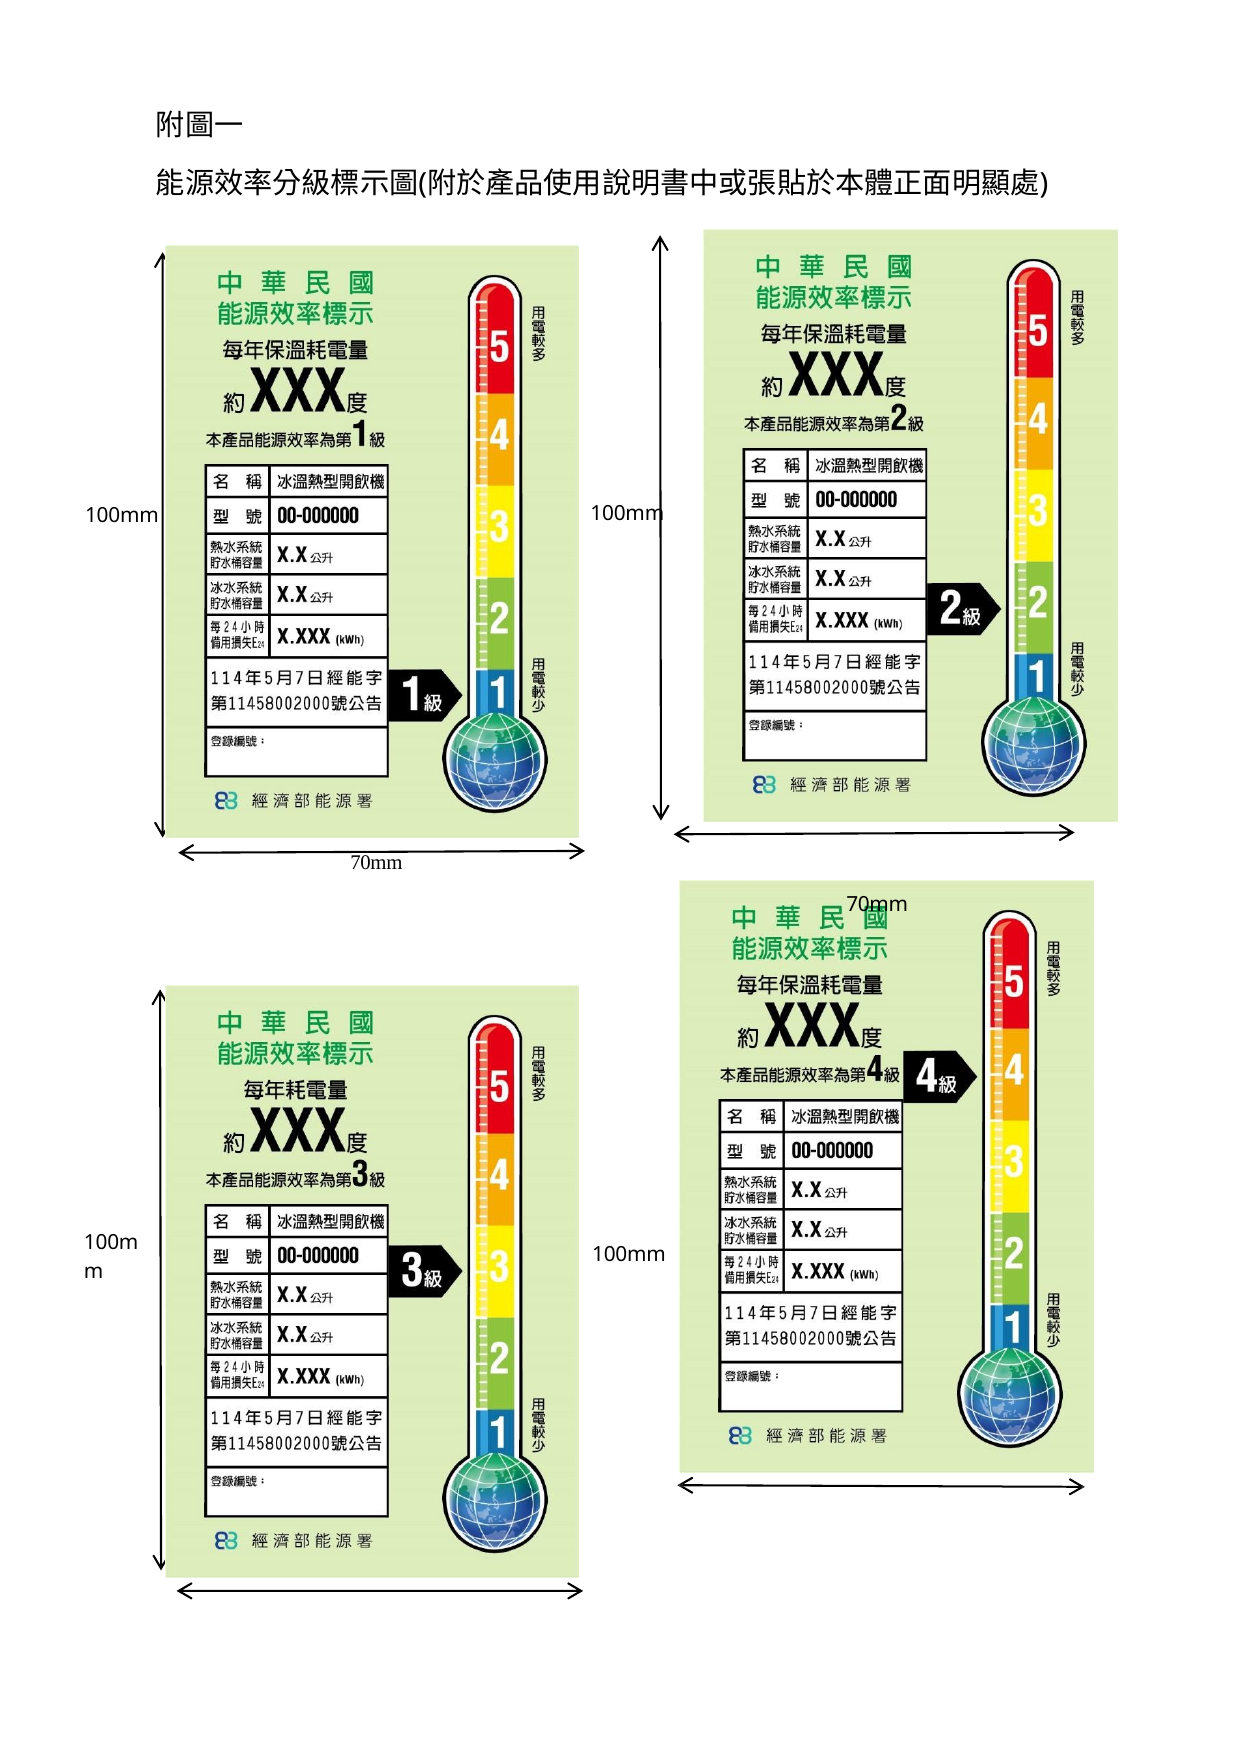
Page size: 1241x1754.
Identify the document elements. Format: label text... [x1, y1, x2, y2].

picture [703, 229, 1118, 822]
text 100mm 100mm [85, 498, 1063, 528]
text 100mm [84, 1227, 151, 1284]
text 70mm [74, 889, 908, 917]
text 100mm [592, 1239, 1063, 1268]
picture [165, 985, 579, 1578]
picture [165, 245, 579, 498]
title 附圖一 [148, 102, 1063, 144]
picture [165, 528, 579, 838]
picture [679, 880, 1094, 1473]
title 能源效率分級標示圖(附於產品使用說明書中或張貼於本體正面明顯處) [148, 160, 1063, 202]
